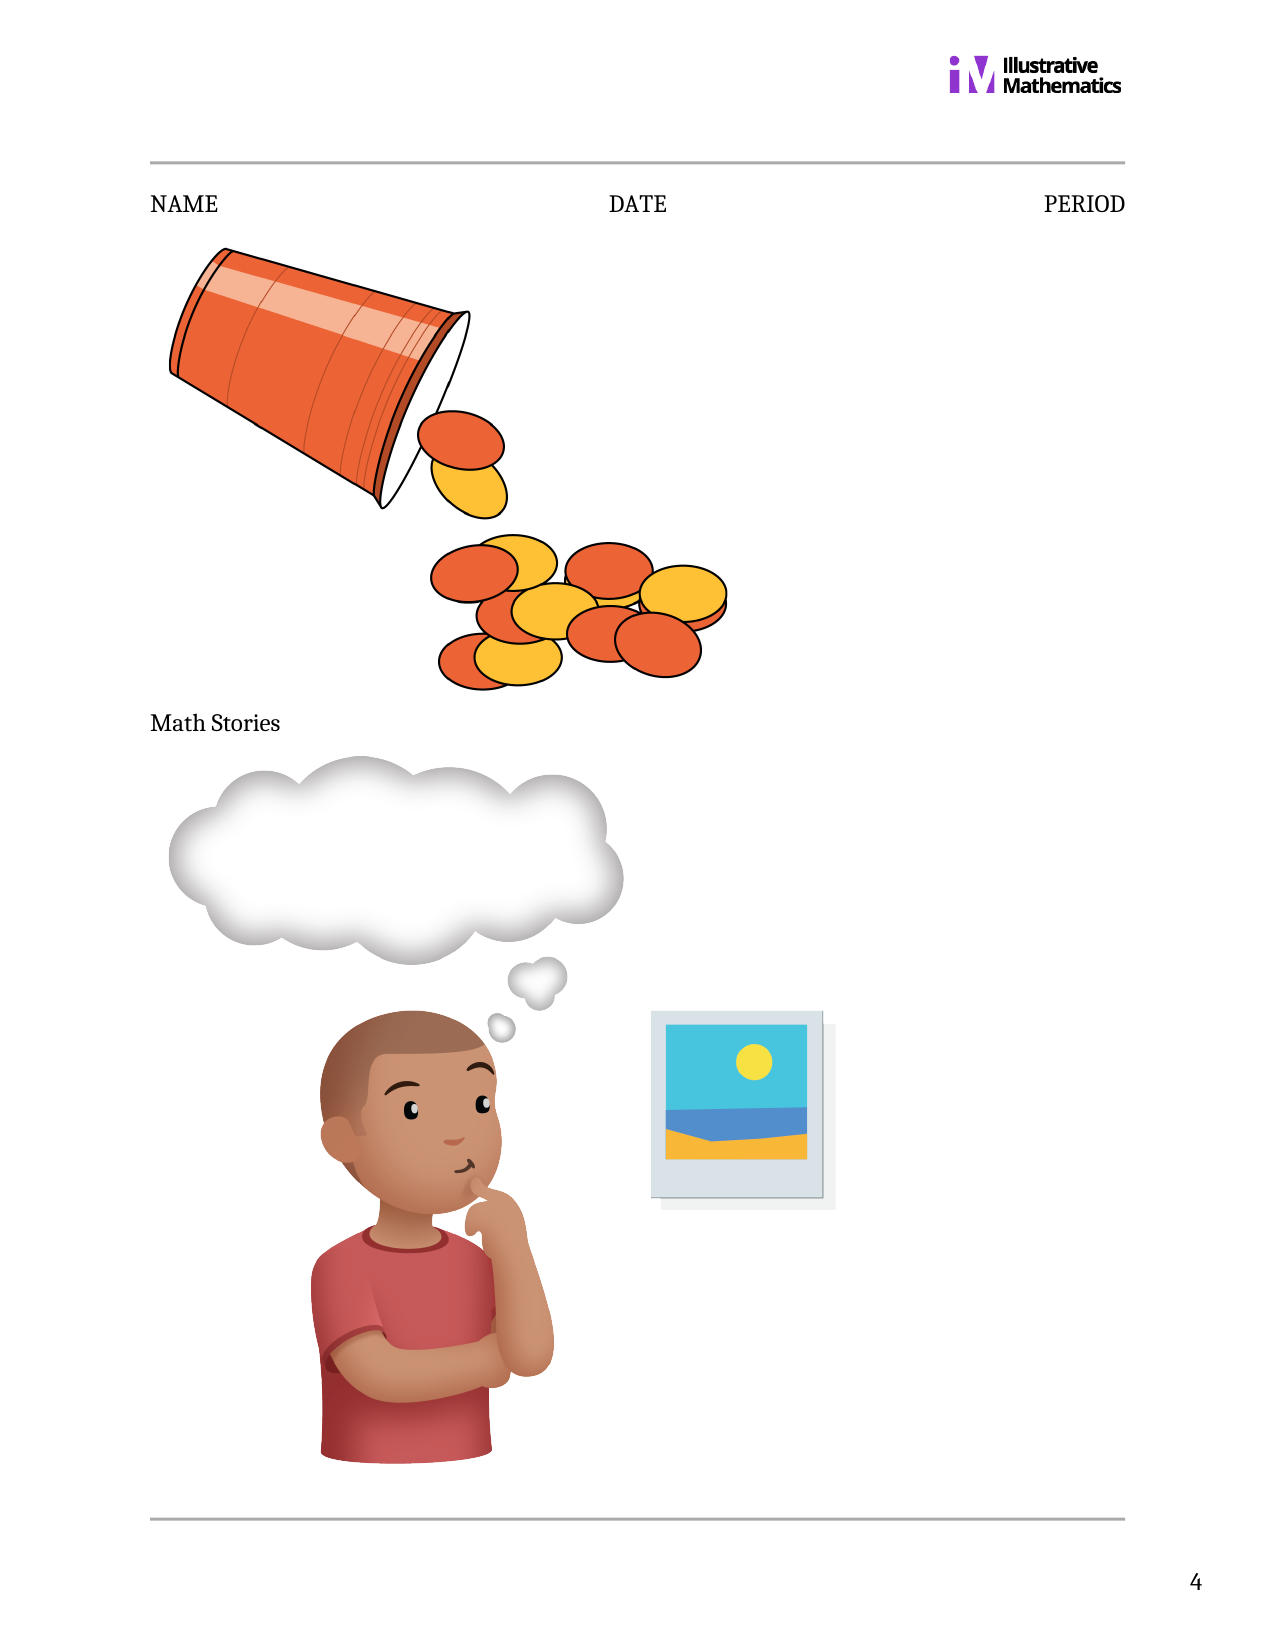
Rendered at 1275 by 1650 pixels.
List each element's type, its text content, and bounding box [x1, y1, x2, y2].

picture [168, 247, 728, 691]
picture [949, 55, 1121, 93]
picture [168, 756, 836, 1464]
text Math Stories [150, 709, 1125, 738]
